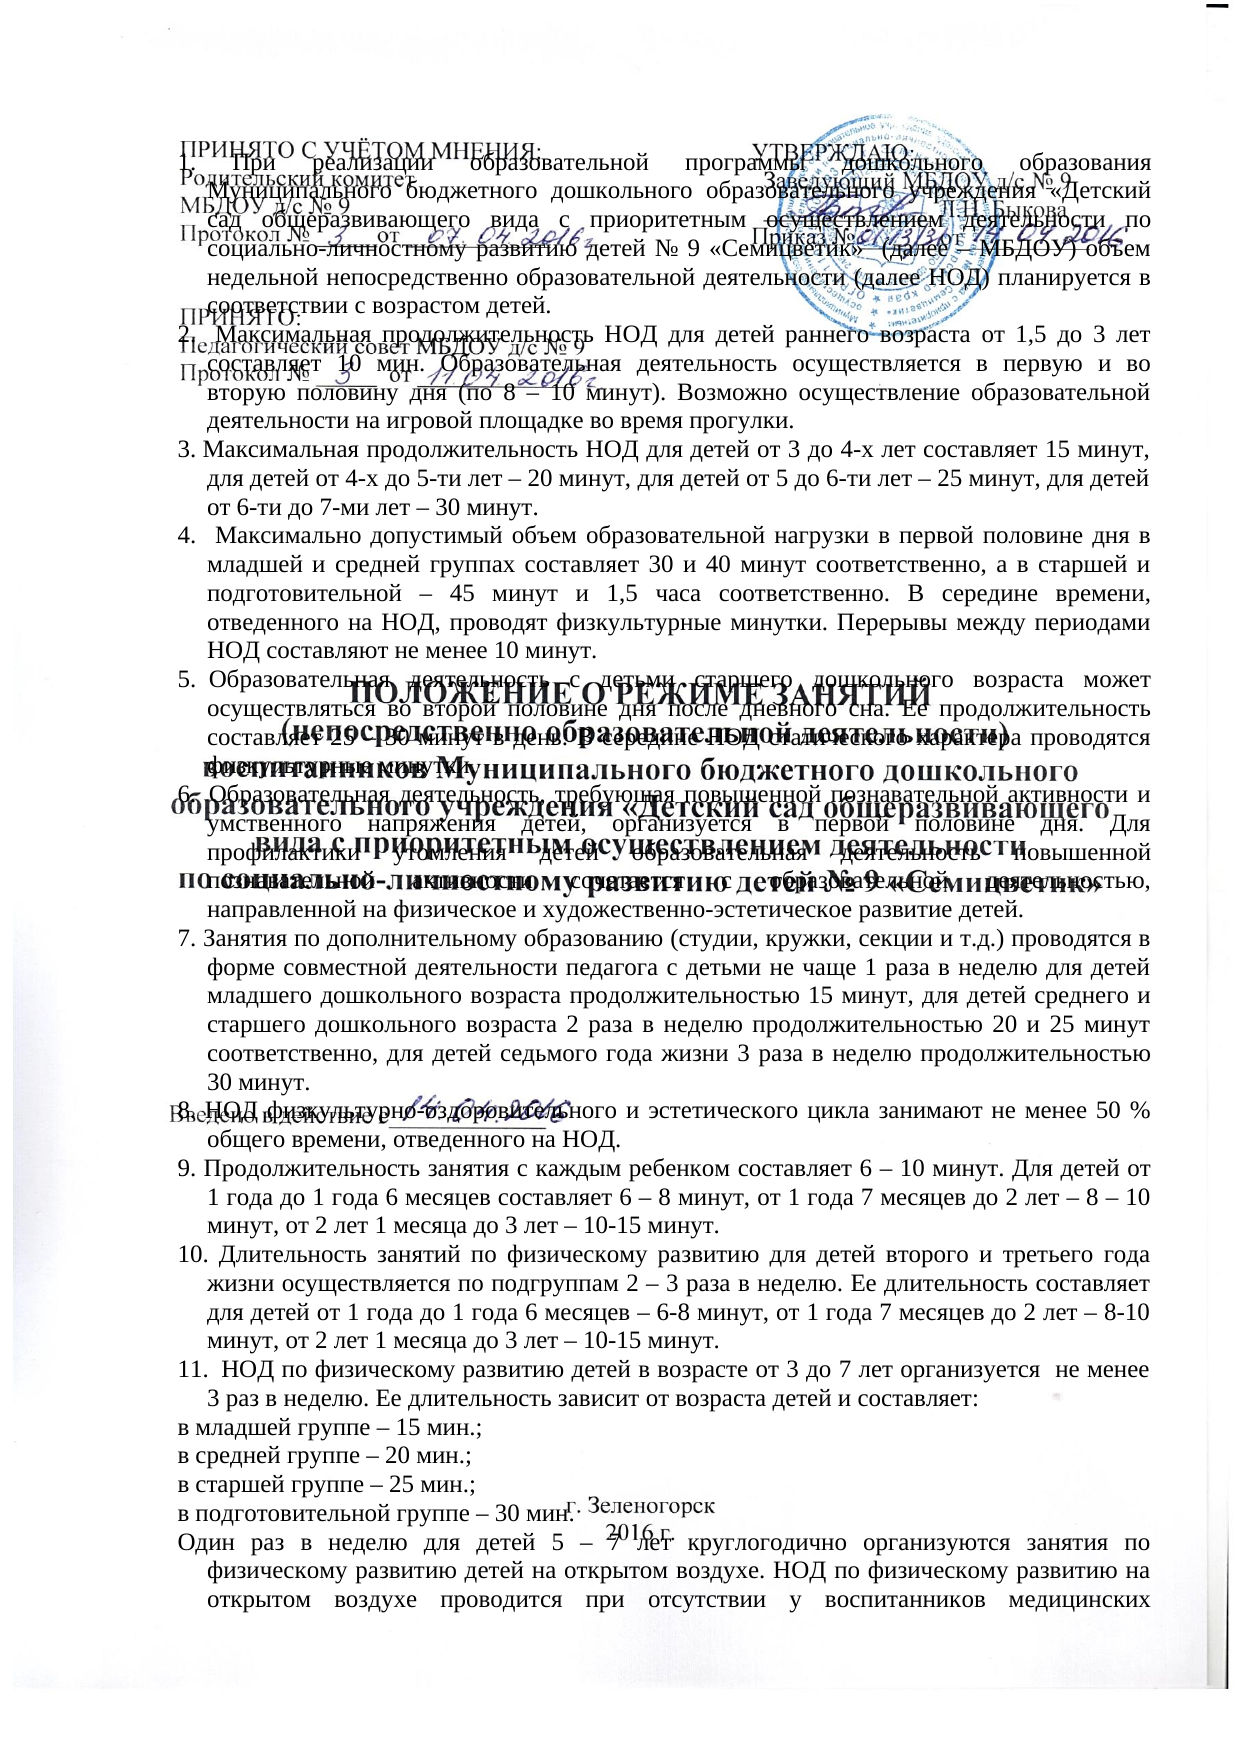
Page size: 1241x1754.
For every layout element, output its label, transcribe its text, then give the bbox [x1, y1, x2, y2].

text в старшей группе – 25 мин.; [177, 1469, 1152, 1498]
text 1. При реализации образовательной программы дошкольного образования Муниципального бюджетного дошкольного образовательного учреждения «Детский сад общеразвивающего вида с приоритетным осуществлением деятельности по социально-личностному развитию детей № 9 «Семицветик» (далее – МБДОУ) объем недельной непосредственно образовательной деятельности (далее НОД) планируется в соответствии с возрастом детей. [177, 147, 1152, 319]
text в подготовительной группе – 30 мин. [177, 1498, 1152, 1527]
text 3. Максимальная продолжительность НОД для детей от 3 до 4-х лет составляет 15 минут, для детей от 4-х до 5-ти лет – 20 минут, для детей от 5 до 6-ти лет – 25 минут, для детей от 6-ти до 7-ми лет – 30 минут. [177, 434, 1152, 521]
picture [1, 4, 1239, 1705]
text 7. Занятия по дополнительному образованию (студии, кружки, секции и т.д.) проводятся в форме совместной деятельности педагога с детьми не чаще 1 раза в неделю для детей младшего дошкольного возраста продолжительностью 15 минут, для детей среднего и старшего дошкольного возраста 2 раза в неделю продолжительностью 20 и 25 минут соответственно, для детей седьмого года жизни 3 раза в неделю продолжительностью 30 минут. [177, 923, 1152, 1096]
text 9. Продолжительность занятия с каждым ребенком составляет 6 – 10 минут. Для детей от 1 года до 1 года 6 месяцев составляет 6 – 8 минут, от 1 года 7 месяцев до 2 лет – 8 – 10 минут, от 2 лет 1 месяца до 3 лет – 10-15 минут. [177, 1153, 1152, 1239]
text 10. Длительность занятий по физическому развитию для детей второго и третьего года жизни осуществляется по подгруппам 2 – 3 раза в неделю. Ее длительность составляет для детей от 1 года до 1 года 6 месяцев – 6-8 минут, от 1 года 7 месяцев до 2 лет – 8-10 минут, от 2 лет 1 месяца до 3 лет – 10-15 минут. [177, 1239, 1152, 1354]
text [177, 1527, 1152, 1613]
text 11. НОД по физическому развитию детей в возрасте от 3 до 7 лет организуется не менее 3 раз в неделю. Ее длительность зависит от возраста детей и составляет: [177, 1354, 1152, 1412]
text 6. Образовательная деятельность, требующая повышенной познавательной активности и умственного напряжения детей, организуется в первой половине дня. Для профилактики утомления детей образовательная деятельность повышенной познавательной активности сочетается с образовательной деятельностью, направленной на физическое и художественно-эстетическое развитие детей. [177, 779, 1152, 923]
text в младшей группе – 15 мин.; [177, 1412, 1152, 1441]
text 4. Максимально допустимый объем образовательной нагрузки в первой половине дня в младшей и средней группах составляет 30 и 40 минут соответственно, а в старшей и подготовительной – 45 минут и 1,5 часа соответственно. В середине времени, отведенного на НОД, проводят физкультурные минутки. Перерывы между периодами НОД составляют не менее 10 минут. [177, 521, 1152, 664]
text в средней группе – 20 мин.; [177, 1441, 1152, 1469]
text 8. НОД физкультурно-оздоровительного и эстетического цикла занимают не менее 50 % общего времени, отведенного на НОД. [177, 1096, 1152, 1153]
text 5. Образовательная деятельность с детьми старшего дошкольного возраста может осуществляться во второй половине дня после дневного сна. Ее продолжительность составляет 25 – 30 минут в день. В середине НОД статического характера проводятся физкультурные минутки. [177, 664, 1152, 779]
text 2. Максимальная продолжительность НОД для детей раннего возраста от 1,5 до 3 лет составляет 10 мин. Образовательная деятельность осуществляется в первую и во вторую половину дня (по 8 – 10 минут). Возможно осуществление образовательной деятельности на игровой площадке во время прогулки. [177, 319, 1152, 434]
